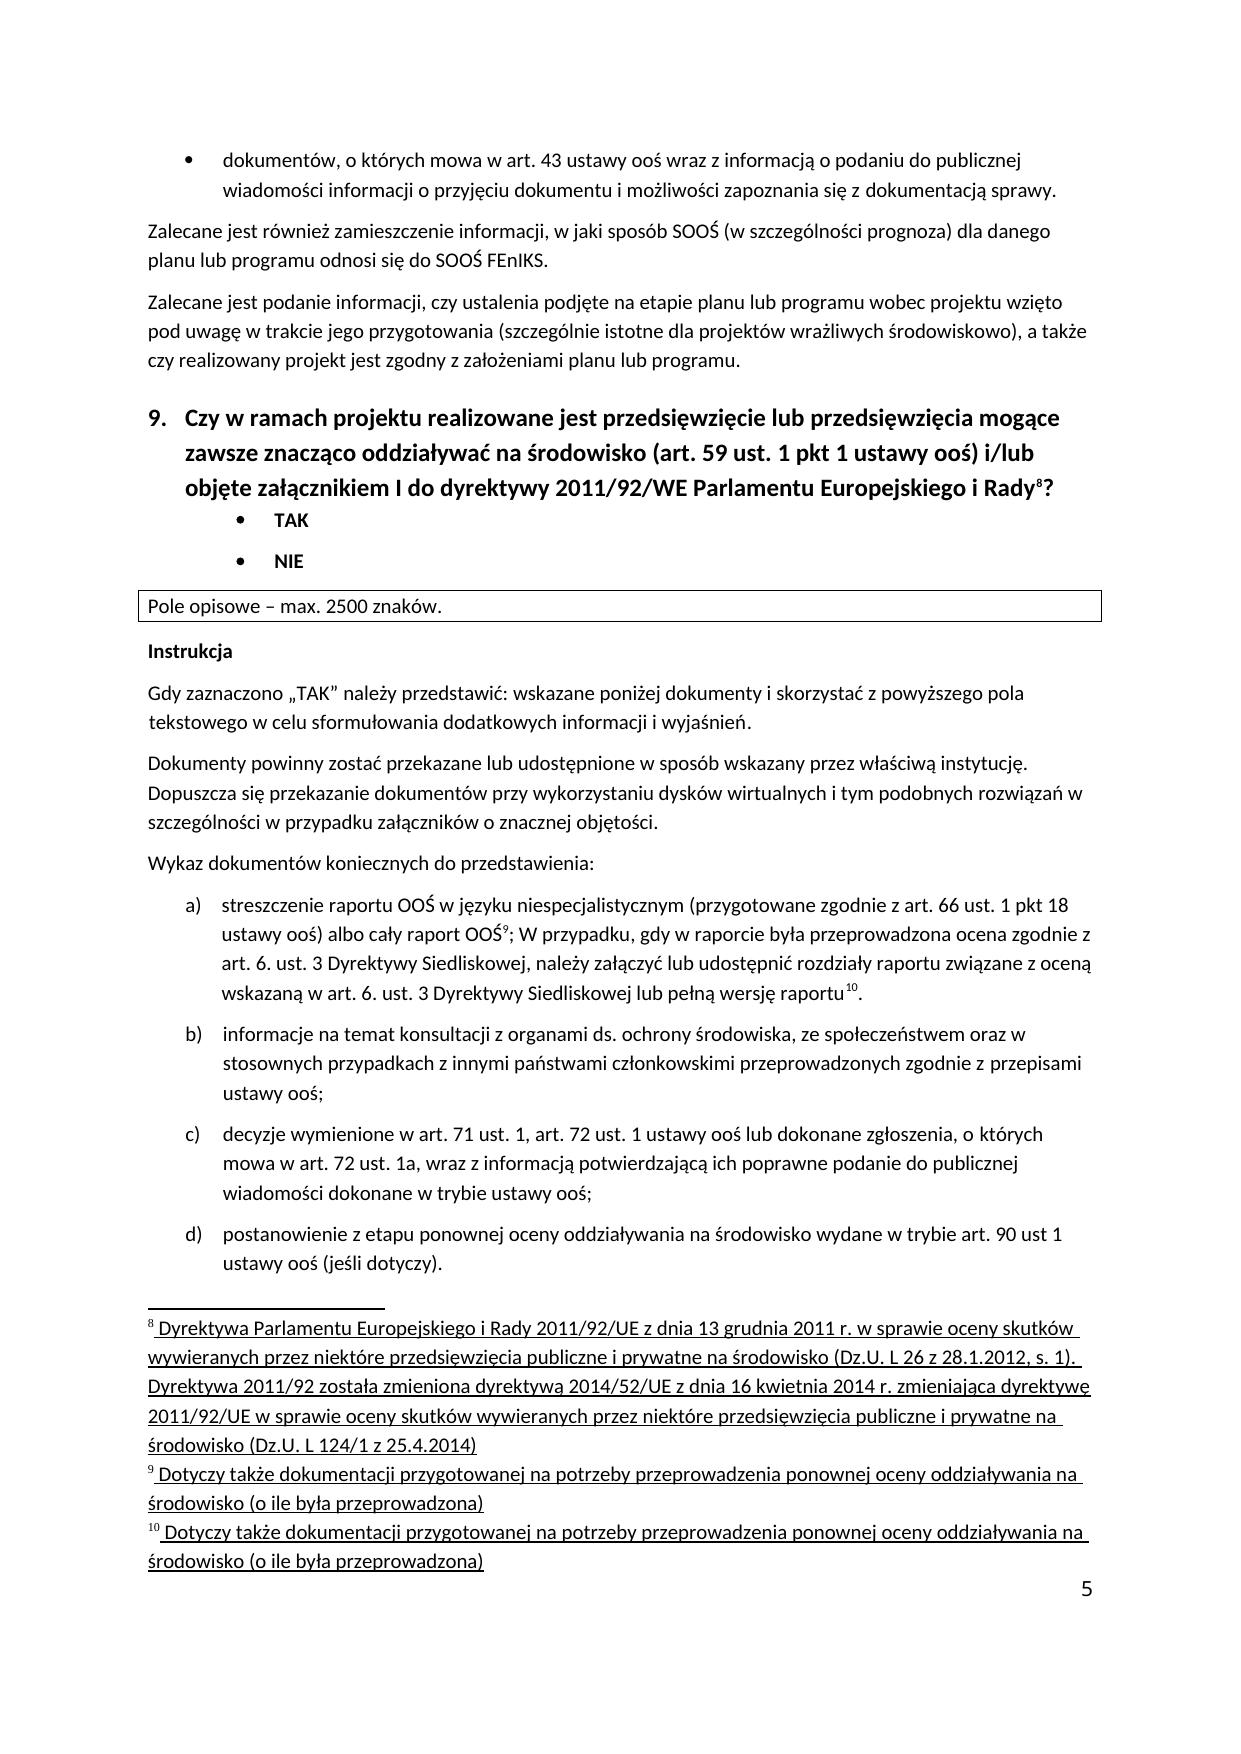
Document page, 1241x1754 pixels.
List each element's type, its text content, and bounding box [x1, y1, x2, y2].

list TAK [237, 507, 1093, 532]
text Instrukcja [148, 638, 1093, 663]
list NIE [237, 548, 1093, 574]
list dokumentów, o których mowa w art. 43 ustawy ooś wraz z informacją o podaniu do publicznej wiadomości informacji o przyjęciu dokumentu i możliwości zapoznania się z dokumentacją sprawy. [185, 148, 1093, 202]
list streszczenie raportu OOŚ w języku niespecjalistycznym (przygotowane zgodnie z art. 66 ust. 1 pkt 18 ustawy ooś) albo cały raport OOŚ; W przypadku, gdy w raporcie była przeprowadzona ocena zgodnie z art. 6. ust. 3 Dyrektywy Siedliskowej, należy załączyć lub udostępnić rozdziały raportu związane z oceną wskazaną w art. 6. ust. 3 Dyrektywy Siedliskowej lub pełną wersję raportu. [185, 892, 1093, 1005]
list informacje na temat konsultacji z organami ds. ochrony środowiska, ze społeczeństwem oraz w stosownych przypadkach z innymi państwami członkowskimi przeprowadzonych zgodnie z przepisami ustawy ooś; [185, 1021, 1093, 1105]
list postanowienie z etapu ponownej oceny oddziaływania na środowisko wydane w trybie art. 90 ust 1 ustawy ooś (jeśli dotyczy). [185, 1221, 1093, 1276]
list decyzje wymienione w art. 71 ust. 1, art. 72 ust. 1 ustawy ooś lub dokonane zgłoszenia, o których mowa w art. 72 ust. 1a, wraz z informacją potwierdzającą ich poprawne podanie do publicznej wiadomości dokonane w trybie ustawy ooś; [185, 1121, 1093, 1205]
text Gdy zaznaczono „TAK” należy przedstawić: wskazane poniżej dokumenty i skorzystać z powyższego pola tekstowego w celu sformułowania dodatkowych informacji i wyjaśnień. [148, 680, 1093, 734]
text Wykaz dokumentów koniecznych do przedstawienia: [148, 851, 1093, 876]
text Zalecane jest podanie informacji, czy ustalenia podjęte na etapie planu lub programu wobec projektu wzięto pod uwagę w trakcie jego przygotowania (szczególnie istotne dla projektów wrażliwych środowiskowo), a także czy realizowany projekt jest zgodny z założeniami planu lub programu. [148, 289, 1093, 373]
subtitle Czy w ramach projektu realizowane jest przedsięwzięcie lub przedsięwzięcia mogące zawsze znacząco oddziaływać na środowisko (art. 59 ust. 1 pkt 1 ustawy ooś) i/lub objęte załącznikiem I do dyrektywy 2011/92/WE Parlamentu Europejskiego i Rady? [148, 402, 1093, 502]
text Zalecane jest również zamieszczenie informacji, w jaki sposób SOOŚ (w szczególności prognoza) dla danego planu lub programu odnosi się do SOOŚ FEnIKS. [148, 218, 1093, 273]
text Dokumenty powinny zostać przekazane lub udostępnione w sposób wskazany przez właściwą instytucję. Dopuszcza się przekazanie dokumentów przy wykorzystaniu dysków wirtualnych i tym podobnych rozwiązań w szczególności w przypadku załączników o znacznej objętości. [148, 751, 1093, 834]
text Pole opisowe – max. 2500 znaków. [139, 591, 1101, 621]
